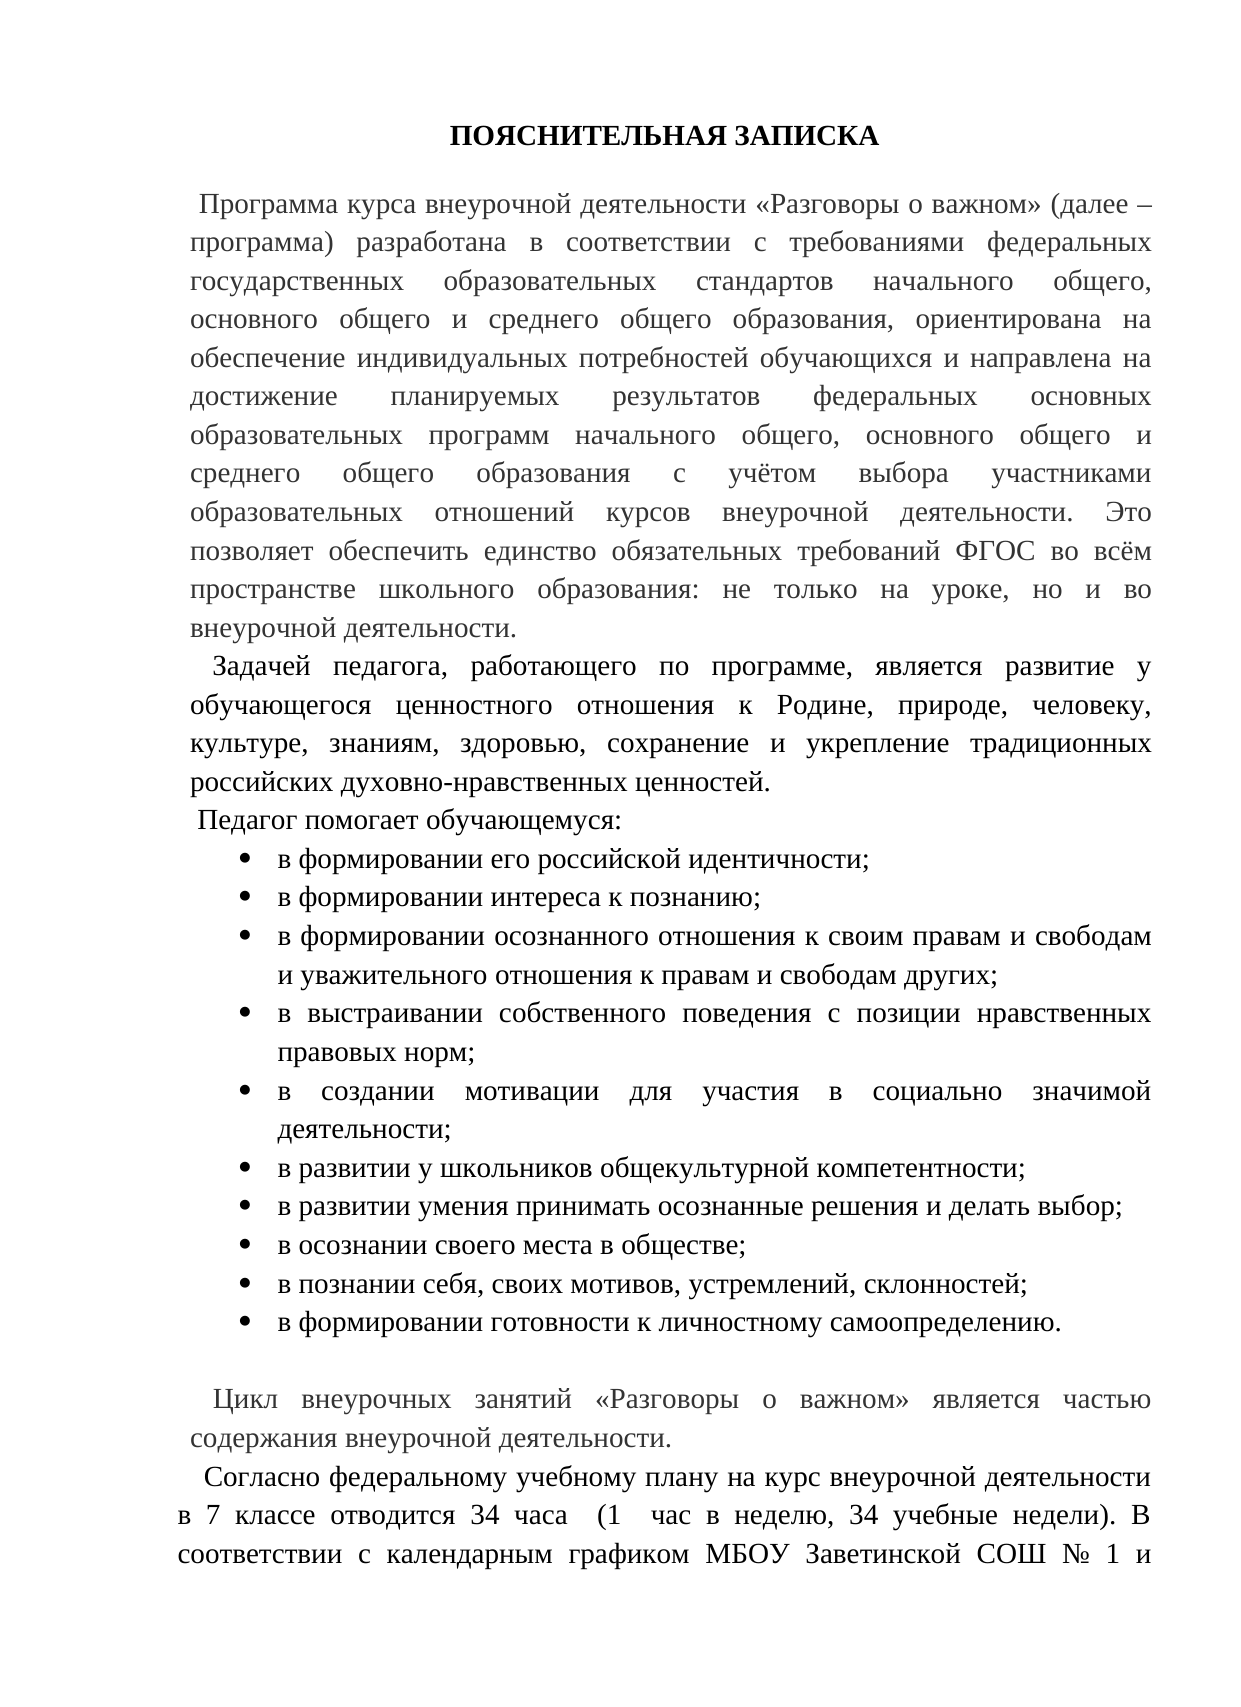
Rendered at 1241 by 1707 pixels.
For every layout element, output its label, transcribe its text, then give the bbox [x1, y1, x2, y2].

list в создании мотивации для участия в социально значимой деятельности; [240, 1073, 1152, 1145]
list в формировании готовности к личностному самоопределению. [240, 1304, 1152, 1338]
list в выстраивании собственного поведения с позиции нравственных правовых норм; [240, 995, 1152, 1068]
text ‌ Программа курса внеурочной деятельности «Разговоры о важном» (далее – программа) разработана в соответствии с требованиями федеральных государственных образовательных стандартов начального общего, основного общего и среднего общего образования, ориентирована на обеспечение индивидуальных потребностей обучающихся и направлена на достижение планируемых результатов федеральных основных образовательных программ начального общего, основного общего и среднего общего образования с учётом выбора участниками образовательных отношений курсов внеурочной деятельности. Это позволяет обеспечить единство обязательных требований ФГОС во всём пространстве школьного образования: не только на уроке, но и во внеурочной деятельности. [190, 186, 1152, 643]
text ПОЯСНИТЕЛЬНАЯ ЗАПИСКА [177, 118, 1152, 152]
list в познании себя, своих мотивов, устремлений, склонностей; [240, 1266, 1152, 1299]
text Цикл внеурочных занятий «Разговоры о важном» является частью содержания внеурочной деятельности. [190, 1382, 1152, 1454]
list в развитии у школьников общекультурной компетентности; [240, 1150, 1152, 1183]
list в формировании его российской идентичности; [240, 841, 1152, 874]
text Задачей педагога, работающего по программе, является развитие у обучающегося ценностного отношения к Родине, природе, человеку, культуре, знаниям, здоровью, сохранение и укрепление традиционных российских духовно-нравственных ценностей. [190, 648, 1152, 797]
text Педагог помогает обучающемуся: [190, 802, 1152, 836]
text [177, 1459, 1152, 1569]
list в формировании осознанного отношения к своим правам и свободам и уважительного отношения к правам и свободам других; [240, 918, 1152, 990]
list в формировании интереса к познанию; [240, 879, 1152, 913]
list в развитии умения принимать осознанные решения и делать выбор; [240, 1188, 1152, 1222]
list в осознании своего места в обществе; [240, 1227, 1152, 1261]
